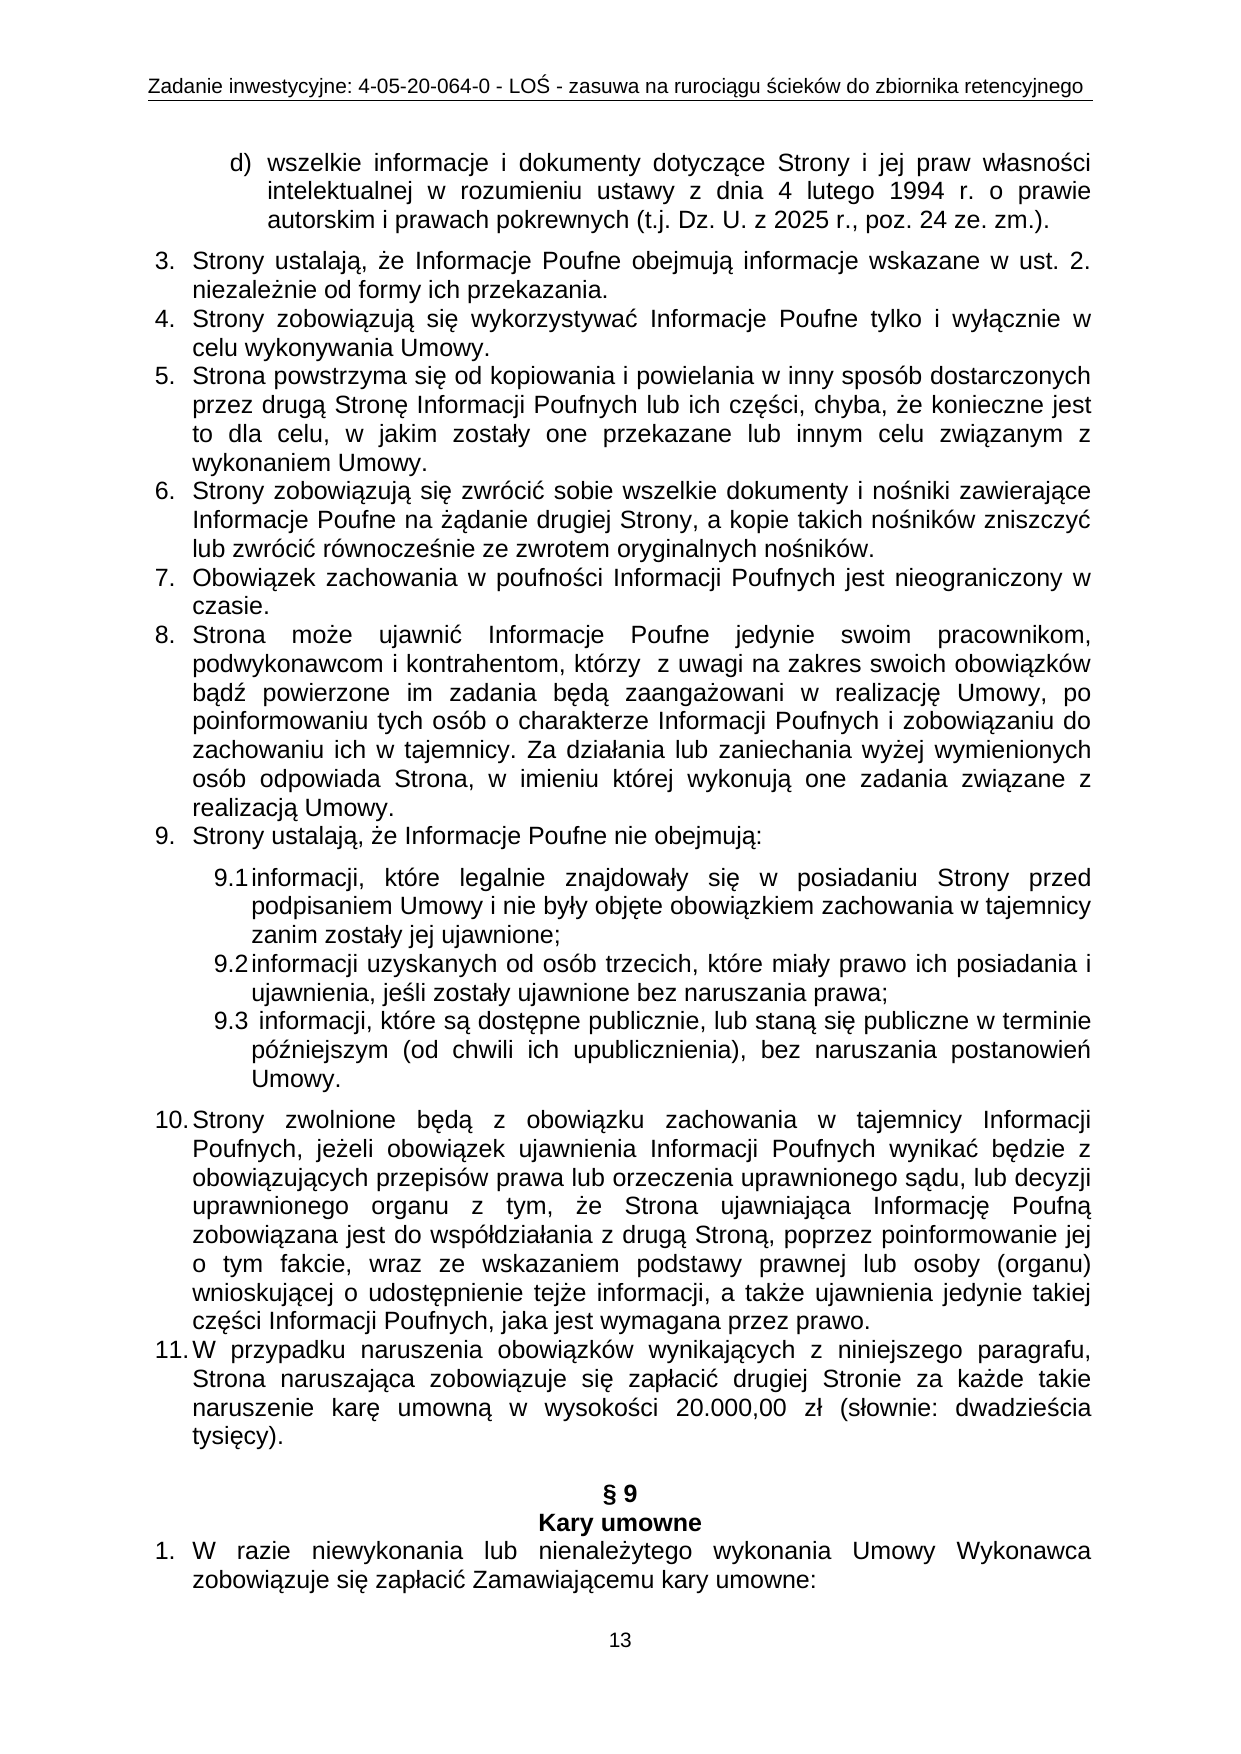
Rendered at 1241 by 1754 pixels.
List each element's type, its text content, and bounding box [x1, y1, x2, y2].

list informacji, które są dostępne publicznie, lub staną się publiczne w terminie późniejszym (od chwili ich upublicznienia), bez naruszania postanowień Umowy. [213, 1006, 1093, 1093]
text Kary umowne [148, 1508, 1093, 1536]
list W razie niewykonania lub nienależytego wykonania Umowy Wykonawca zobowiązuje się zapłacić Zamawiającemu kary umowne: [154, 1536, 1093, 1594]
text § 9 [148, 1479, 1093, 1508]
list Obowiązek zachowania w poufności Informacji Poufnych jest nieograniczony w czasie. [154, 563, 1093, 620]
list Strony zobowiązują się wykorzystywać Informacje Poufne tylko i wyłącznie w celu wykonywania Umowy. [154, 304, 1093, 361]
list Strona może ujawnić Informacje Poufne jedynie swoim pracownikom, podwykonawcom i kontrahentom, którzy z uwagi na zakres swoich obowiązków bądź powierzone im zadania będą zaangażowani w realizację Umowy, po poinformowaniu tych osób o charakterze Informacji Poufnych i zobowiązaniu do zachowaniu ich w tajemnicy. Za działania lub zaniechania wyżej wymienionych osób odpowiada Strona, w imieniu której wykonują one zadania związane z realizacją Umowy. [154, 620, 1093, 821]
list W przypadku naruszenia obowiązków wynikających z niniejszego paragrafu, Strona naruszająca zobowiązuje się zapłacić drugiej Stronie za każde takie naruszenie karę umowną w wysokości 20.000,00 zł (słownie: dwadzieścia tysięcy). [154, 1335, 1093, 1450]
list Strony ustalają, że Informacje Poufne obejmują informacje wskazane w ust. 2. niezależnie od formy ich przekazania. [154, 246, 1093, 304]
list Strony zwolnione będą z obowiązku zachowania w tajemnicy Informacji Poufnych, jeżeli obowiązek ujawnienia Informacji Poufnych wynikać będzie z obowiązujących przepisów prawa lub orzeczenia uprawnionego sądu, lub decyzji uprawnionego organu z tym, że Strona ujawniająca Informację Poufną zobowiązana jest do współdziałania z drugą Stroną, poprzez poinformowanie jej o tym fakcie, wraz ze wskazaniem podstawy prawnej lub osoby (organu) wnioskującej o udostępnienie tejże informacji, a także ujawnienia jedynie takiej części Informacji Poufnych, jaka jest wymagana przez prawo. [154, 1105, 1093, 1335]
list Strony zobowiązują się zwrócić sobie wszelkie dokumenty i nośniki zawierające Informacje Poufne na żądanie drugiej Strony, a kopie takich nośników zniszczyć lub zwrócić równocześnie ze zwrotem oryginalnych nośników. [154, 476, 1093, 563]
list wszelkie informacje i dokumenty dotyczące Strony i jej praw własności intelektualnej w rozumieniu ustawy z dnia 4 lutego 1994 r. o prawie autorskim i prawach pokrewnych (t.j. Dz. U. z 2025 r., poz. 24 ze. zm.). [229, 148, 1093, 234]
list informacji, które legalnie znajdowały się w posiadaniu Strony przed podpisaniem Umowy i nie były objęte obowiązkiem zachowania w tajemnicy zanim zostały jej ujawnione; [213, 863, 1093, 949]
list Strona powstrzyma się od kopiowania i powielania w inny sposób dostarczonych przez drugą Stronę Informacji Poufnych lub ich części, chyba, że konieczne jest to dla celu, w jakim zostały one przekazane lub innym celu związanym z wykonaniem Umowy. [154, 361, 1093, 476]
list informacji uzyskanych od osób trzecich, które miały prawo ich posiadania i ujawnienia, jeśli zostały ujawnione bez naruszania prawa; [213, 949, 1093, 1006]
list Strony ustalają, że Informacje Poufne nie obejmują: [154, 821, 1093, 850]
